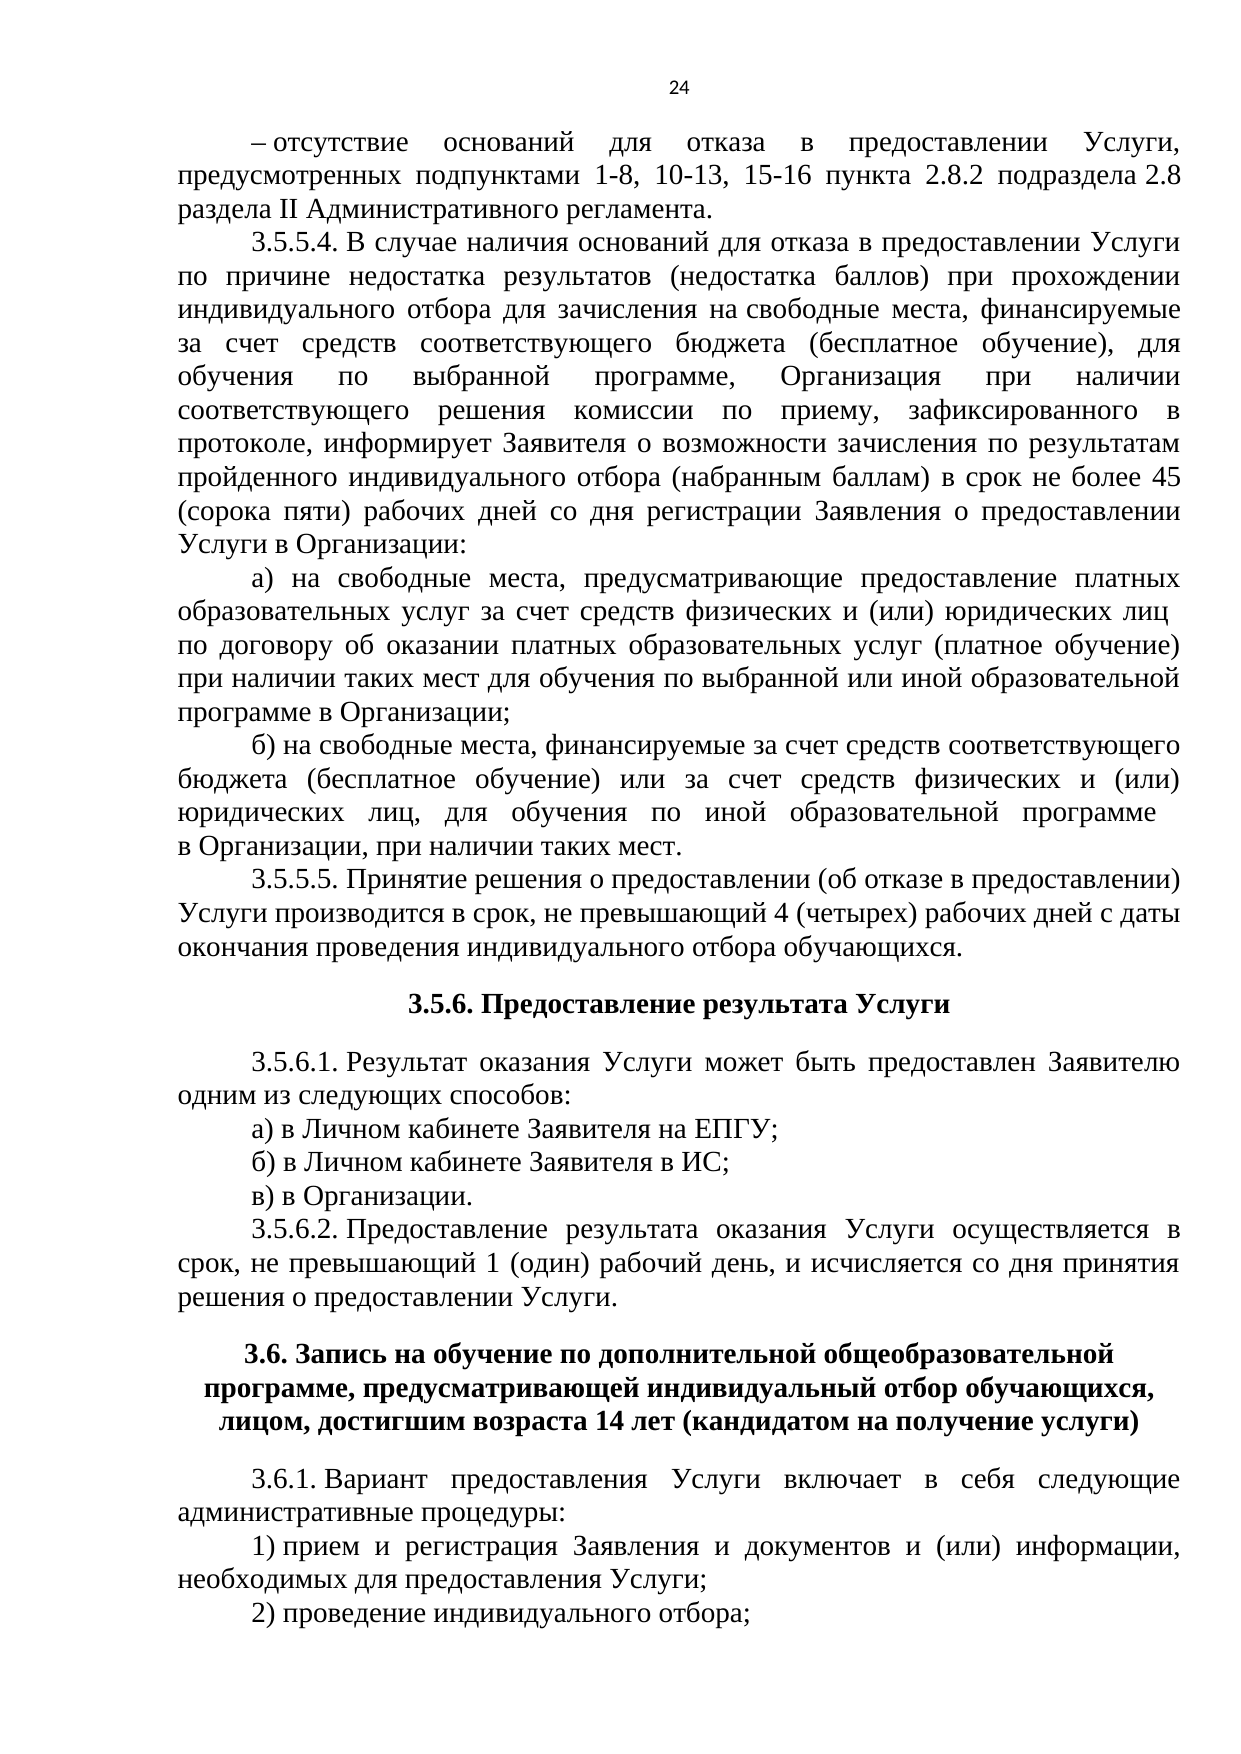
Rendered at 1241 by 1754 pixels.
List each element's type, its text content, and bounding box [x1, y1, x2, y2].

list 3.5.5.4. В случае наличия оснований для отказа в предоставлении Услуги по причине недостатка результатов (недостатка баллов) при прохождении индивидуального отбора для зачисления на свободные места, финансируемые за счет средств соответствующего бюджета (бесплатное обучение), для обучения по выбранной программе, Организация при наличии соответствующего решения комиссии по приему, зафиксированного в протоколе, информирует Заявителя о возможности зачисления по результатам пройденного индивидуального отбора (набранным баллам) в срок не более 45 (сорока пяти) рабочих дней со дня регистрации Заявления о предоставлении Услуги в Организации: [177, 224, 1181, 560]
list 2) проведение индивидуального отбора; [177, 1595, 1181, 1629]
list 3.5.5.5. Принятие решения о предоставлении (об отказе в предоставлении) Услуги производится в срок, не превышающий 4 (четырех) рабочих дней с даты окончания проведения индивидуального отбора обучающихся. [177, 862, 1181, 962]
list 3.5.6. Предоставление результата Услуги [177, 986, 1181, 1020]
text 3.6. Запись на обучение по дополнительной общеобразовательной программе, предусматривающей индивидуальный отбор обучающихся, лицом, достигшим возраста 14 лет (кандидатом на получение услуги) [177, 1336, 1181, 1437]
list – отсутствие оснований для отказа в предоставлении Услуги, предусмотренных подпунктами 1-8, 10-13, 15-16 пункта 2.8.2 подраздела 2.8 раздела II Административного регламента. [177, 124, 1181, 224]
list а) в Личном кабинете Заявителя на ЕПГУ; [177, 1111, 1181, 1144]
list б) в Личном кабинете Заявителя в ИС; [177, 1144, 1181, 1178]
list 3.5.6.2. Предоставление результата оказания Услуги осуществляется в срок, не превышающий 1 (один) рабочий день, и исчисляется со дня принятия решения о предоставлении Услуги. [177, 1212, 1181, 1312]
list 1) прием и регистрация Заявления и документов и (или) информации, необходимых для предоставления Услуги; [177, 1528, 1181, 1595]
list 3.6.1. Вариант предоставления Услуги включает в себя следующие административные процедуры: [177, 1461, 1181, 1528]
list в) в Организации. [177, 1178, 1181, 1212]
list б) на свободные места, финансируемые за счет средств соответствующего бюджета (бесплатное обучение) или за счет средств физических и (или) юридических лиц, для обучения по иной образовательной программе в Организации, при наличии таких мест. [177, 727, 1181, 862]
list 3.5.6.1. Результат оказания Услуги может быть предоставлен Заявителю одним из следующих способов: [177, 1044, 1181, 1111]
list а) на свободные места, предусматривающие предоставление платных образовательных услуг за счет средств физических и (или) юридических лиц по договору об оказании платных образовательных услуг (платное обучение) при наличии таких мест для обучения по выбранной или иной образовательной программе в Организации; [177, 560, 1181, 727]
